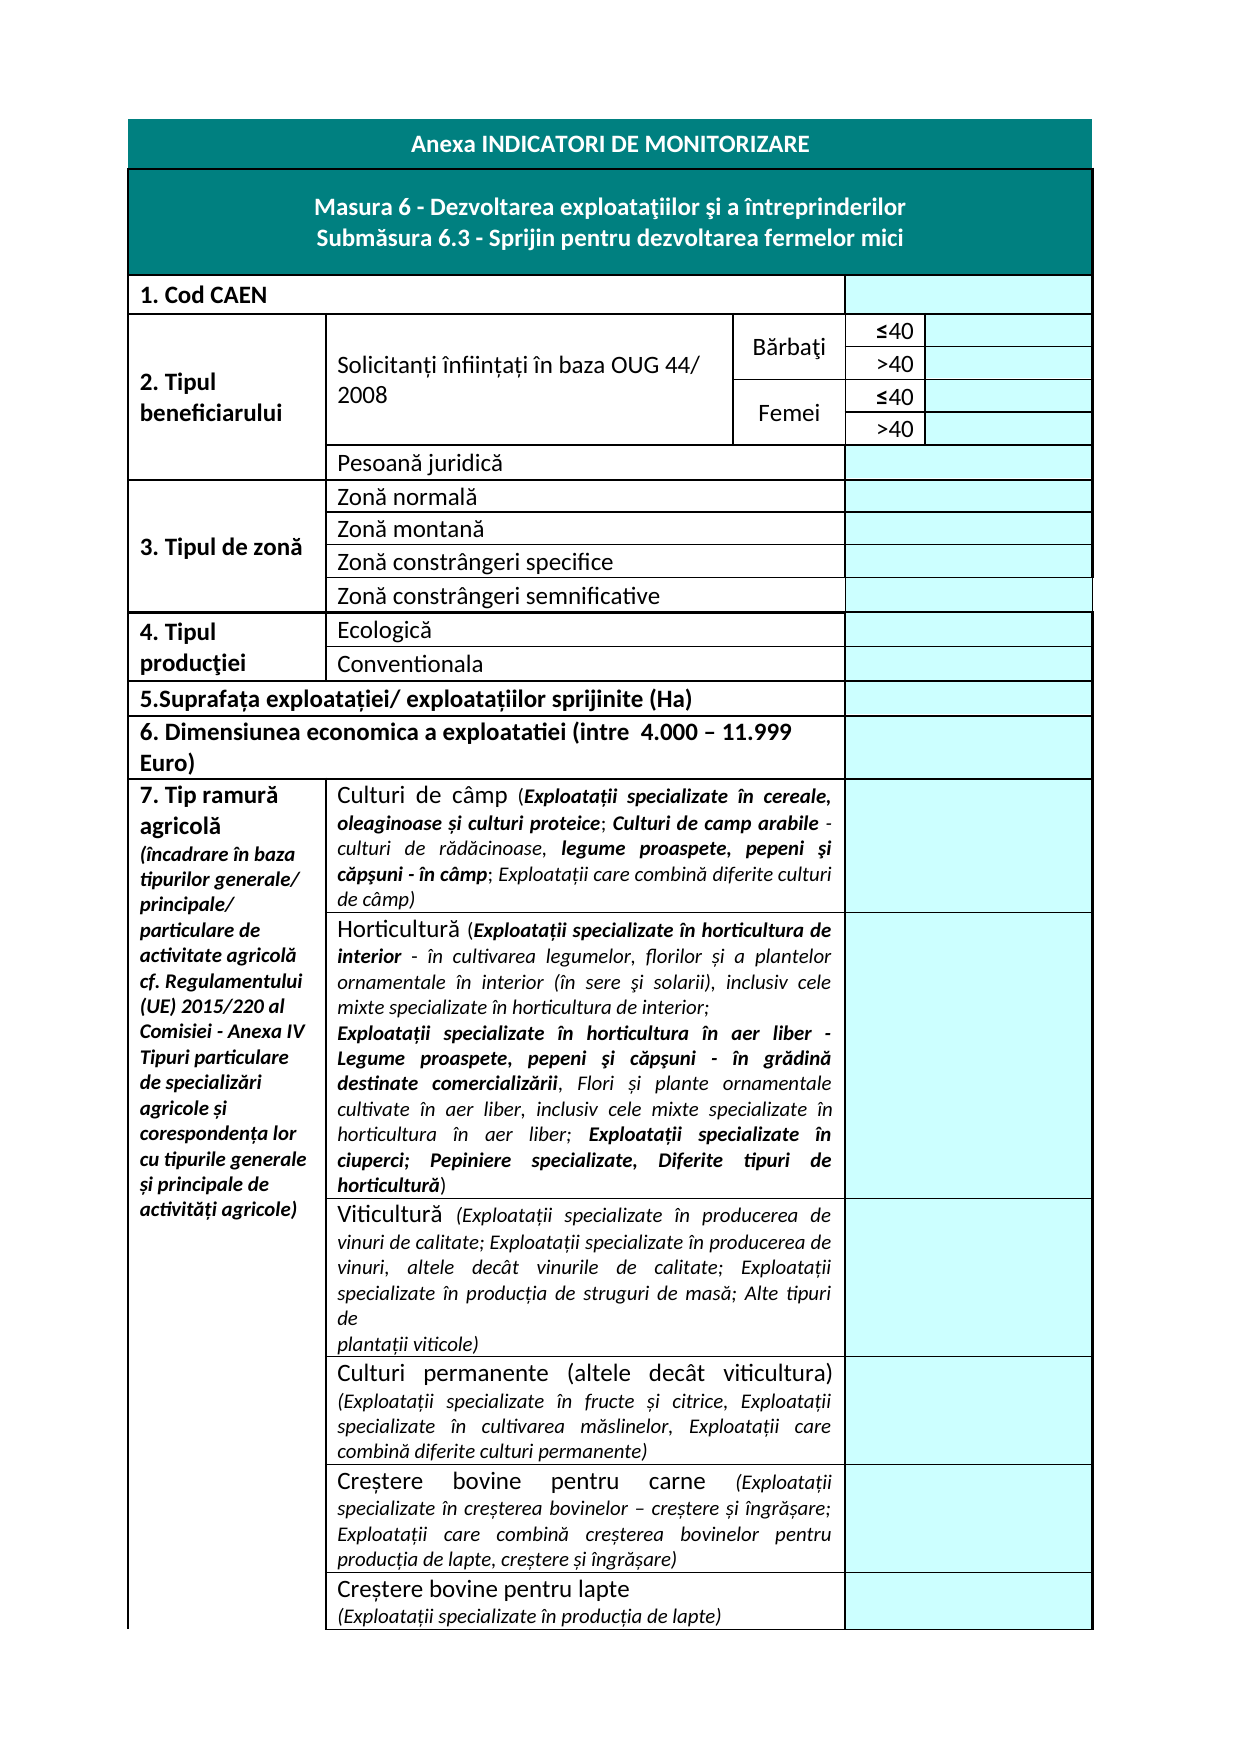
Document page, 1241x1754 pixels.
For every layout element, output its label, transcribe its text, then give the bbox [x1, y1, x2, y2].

table_cell Pesoană juridică [327, 446, 844, 478]
table_cell Horticultură (Exploatații specializate în horticultura de interior - în cultivarea legumelor, florilor și a plantelor ornamentale în interior (în sere şi solarii), inclusiv cele mixte specializate în horticultura de interior; Exploatații specializate în horticultura în aer liber - Legume proaspete, pepeni şi căpşuni - în grădină destinate comercializării, Flori și plante ornamentale cultivate în aer liber, inclusiv cele mixte specializate în horticultura în aer liber; Exploatații specializate în ciuperci; Pepiniere specializate, Diferite tipuri de horticultură) [327, 913, 844, 1198]
table_cell [846, 276, 1091, 313]
table_cell Creștere bovine pentru carne (Exploatații specializate în creșterea bovinelor – creștere și îngrășare; Exploatații care combină creșterea bovinelor pentru producția de lapte, creștere și îngrășare) [327, 1465, 844, 1572]
table_cell Zonă constrângeri semnificative [327, 578, 845, 611]
table_cell ≤40 [846, 380, 924, 411]
table_cell [846, 717, 1091, 778]
table_cell >40 [846, 413, 924, 444]
table_cell Zonă constrângeri specifice [327, 545, 844, 577]
table_cell [846, 513, 1091, 544]
table_cell [846, 647, 1091, 680]
table_cell Solicitanți înființați în baza OUG 44/ 2008 [327, 315, 732, 444]
table_cell 4. Tipul producţiei [129, 614, 325, 680]
table_cell [926, 315, 1091, 346]
table_cell Conventionala [327, 647, 844, 680]
table_cell ≤40 [846, 315, 924, 346]
table_cell Bărbaţi [734, 315, 845, 378]
table_cell Culturi permanente (altele decât viticultura) (Exploatații specializate în fructe și citrice, Exploatații specializate în cultivarea măslinelor, Exploatații care combină diferite culturi permanente) [327, 1357, 844, 1464]
table_cell 2. Tipul beneficiarului [129, 315, 325, 478]
table_cell Femei [734, 380, 845, 444]
table_cell 1. Cod CAEN [129, 276, 844, 313]
table_cell Zonă montană [327, 513, 844, 544]
table_cell Viticultură (Exploatații specializate în producerea de vinuri de calitate; Exploatații specializate în producerea de vinuri, altele decât vinurile de calitate; Exploatații specializate în producția de struguri de masă; Alte tipuri de plantații viticole) [327, 1199, 844, 1356]
table_cell 5.Suprafaţa exploataţiei/ exploataţiilor sprijinite (Ha) [129, 682, 844, 714]
table_cell Zonă normală [327, 481, 844, 511]
table_cell [846, 481, 1091, 511]
table_cell Culturi de câmp (Exploatații specializate în cereale, oleaginoase și culturi proteice; Culturi de camp arabile - culturi de rădăcinoase, legume proaspete, pepeni şi căpşuni - în câmp; Exploatații care combină diferite culturi de câmp) [327, 780, 844, 912]
table_cell [846, 1357, 1091, 1464]
table_header Anexa INDICATORI DE MONITORIZARE [128, 119, 1092, 168]
table_cell [846, 1573, 1091, 1629]
table_cell Creștere bovine pentru lapte (Exploatații specializate în producția de lapte) [327, 1573, 844, 1629]
table_cell [926, 380, 1091, 411]
table_cell [846, 446, 1091, 478]
table_cell [846, 545, 1091, 577]
table_cell [846, 1465, 1091, 1572]
table_cell 6. Dimensiunea economica a exploatatiei (intre 4.000 – 11.999 Euro) [129, 717, 844, 778]
table_cell [846, 780, 1091, 912]
table_cell Ecologică [327, 614, 844, 646]
table_cell [846, 578, 1092, 611]
table_cell [846, 913, 1091, 1198]
table_cell [926, 347, 1091, 378]
table_cell [846, 1199, 1091, 1356]
table_cell [926, 413, 1091, 444]
table_cell [846, 613, 1091, 646]
table_cell >40 [846, 347, 924, 378]
table_cell [846, 682, 1091, 714]
table_cell 7. Tip ramură agricolă (încadrare în baza tipurilor generale/ principale/ particulare de activitate agricolă cf. Regulamentului (UE) 2015/220 al Comisiei - Anexa IV Tipuri particulare de specializări agricole și corespondența lor cu tipurile generale și principale de activități agricole) [129, 780, 325, 1629]
table_cell Masura 6 - Dezvoltarea exploataţiilor şi a întreprinderilor Submăsura 6.3 - Sprijin pentru dezvoltarea fermelor mici [129, 170, 1091, 274]
table_cell 3. Tipul de zonă [129, 481, 325, 611]
